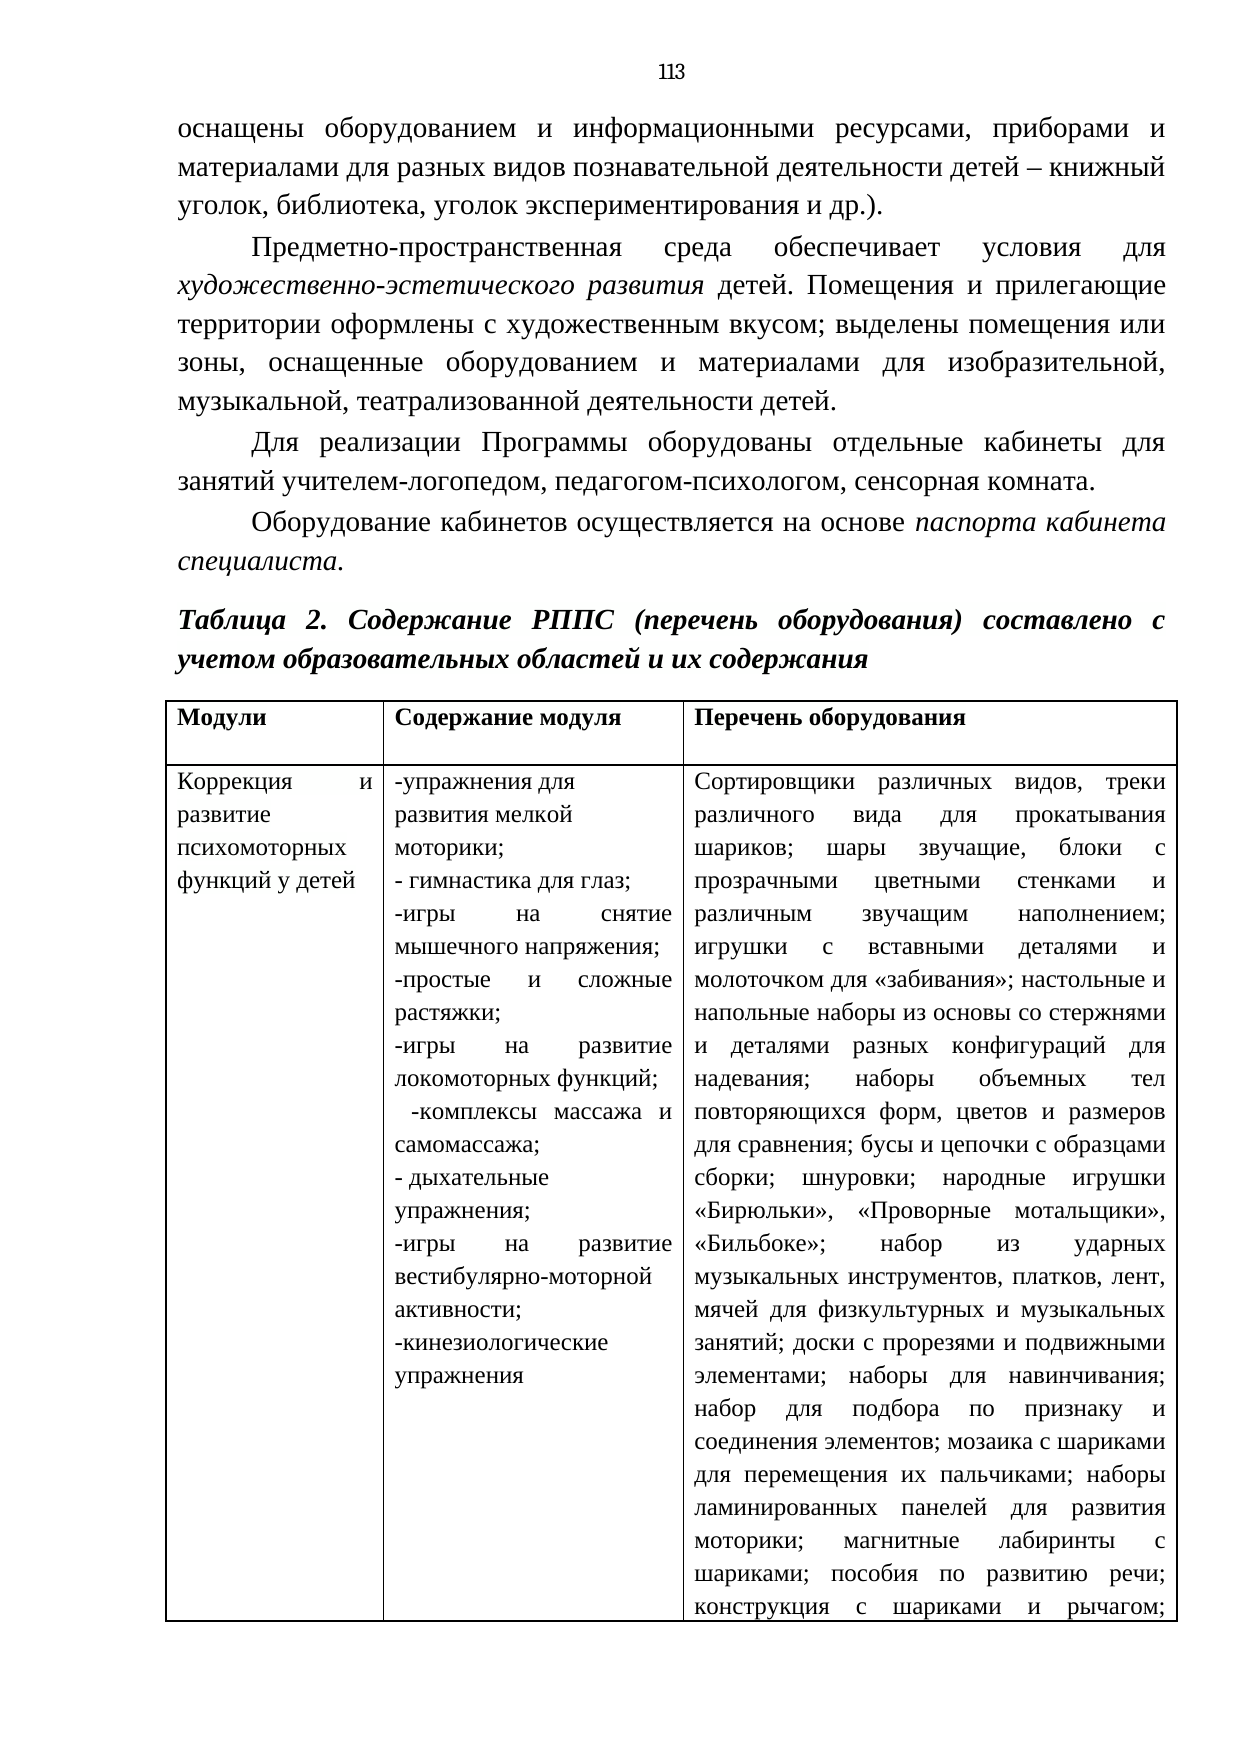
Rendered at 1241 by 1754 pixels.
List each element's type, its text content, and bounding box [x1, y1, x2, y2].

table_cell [684, 766, 1176, 1620]
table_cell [167, 766, 383, 1620]
text Оборудование кабинетов осуществляется на основе паспорта кабинета специалиста. [177, 504, 1166, 576]
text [177, 110, 1166, 221]
text Предметно-пространственная среда обеспечивает условия для художественно-эстетического развития детей. Помещения и прилегающие территории оформлены с художественным вкусом; выделены помещения или зоны, оснащенные оборудованием и материалами для изобразительной, музыкальной, театрализованной деятельности детей. [177, 229, 1166, 416]
table_header Перечень оборудования [684, 702, 1176, 764]
text Для реализации Программы оборудованы отдельные кабинеты для занятий учителем-логопедом, педагогом-психологом, сенсорная комната. [177, 424, 1166, 496]
table_header Модули [167, 702, 383, 764]
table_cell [384, 766, 683, 1620]
text Таблица 2. Содержание РППС (перечень оборудования) составлено с учетом образовательных областей и их содержания [177, 636, 1166, 674]
table_header Содержание модуля [384, 702, 683, 764]
